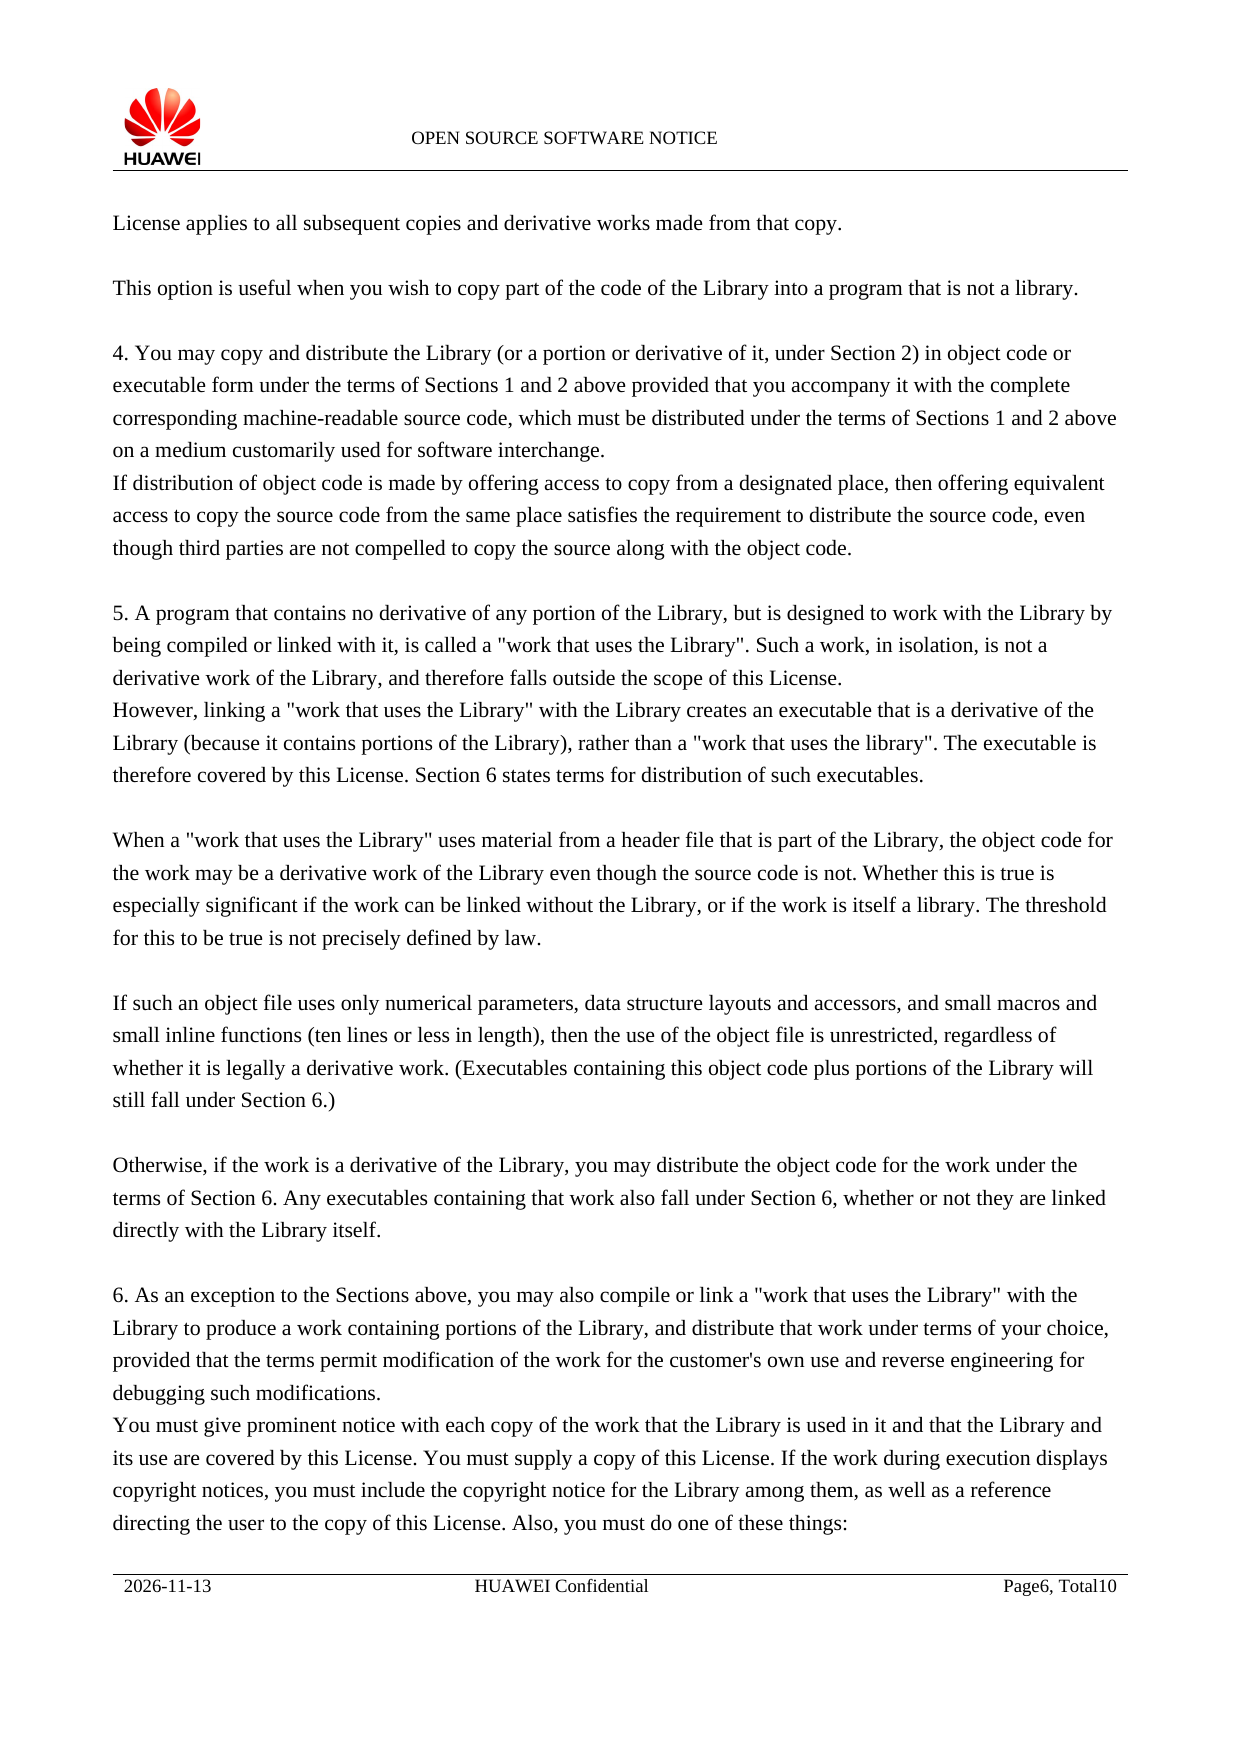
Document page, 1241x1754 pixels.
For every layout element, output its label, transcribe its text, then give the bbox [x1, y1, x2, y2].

picture [124, 88, 201, 165]
